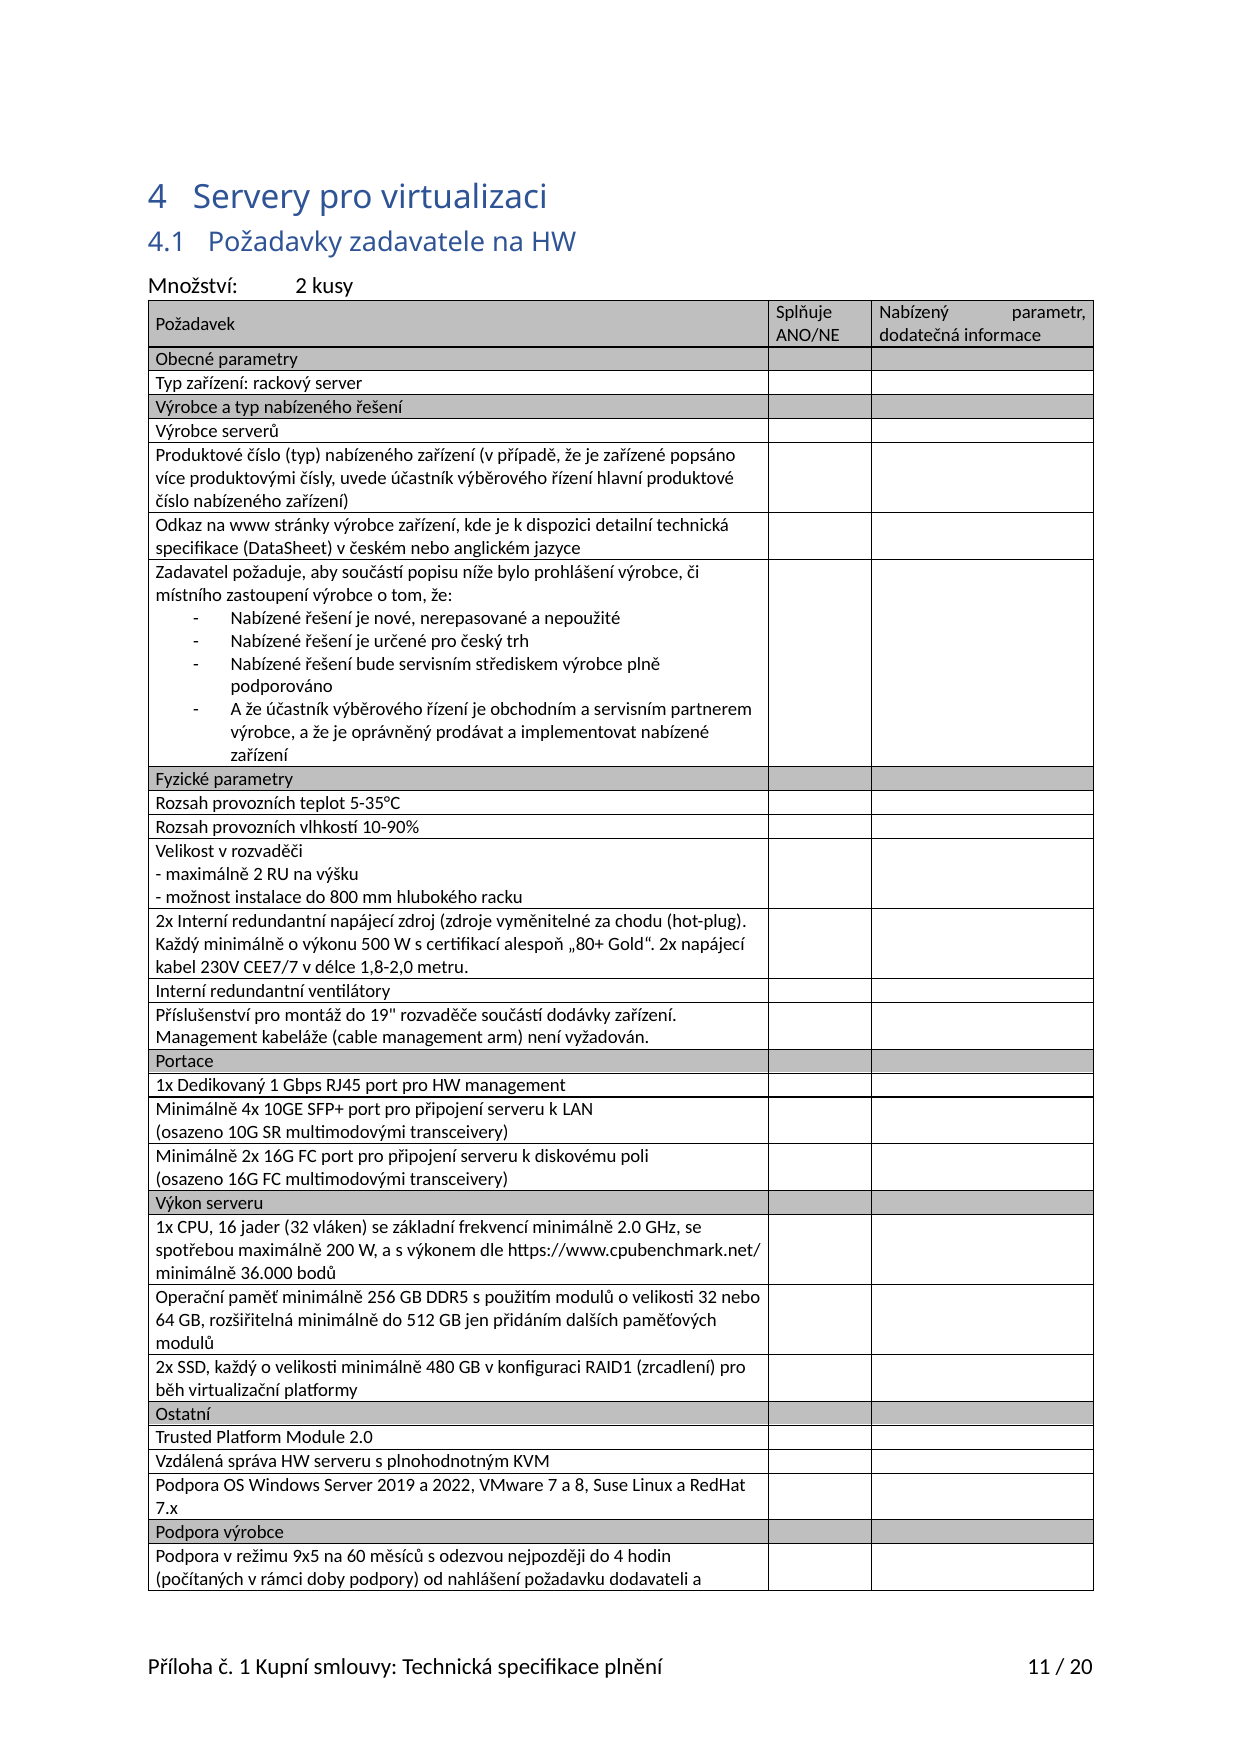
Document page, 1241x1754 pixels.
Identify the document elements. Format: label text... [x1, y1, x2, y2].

table_cell [872, 1355, 1093, 1401]
subtitle Servery pro virtualizaci [148, 173, 1093, 218]
table_cell [769, 1520, 871, 1543]
table_cell [769, 513, 871, 559]
table_cell [769, 815, 871, 838]
table_cell [872, 791, 1093, 814]
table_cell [149, 1544, 768, 1590]
table_cell 2x Interní redundantní napájecí zdroj (zdroje vyměnitelné za chodu (hot-plug). Každý minimálně o výkonu 500 W s certifikací alespoň „80+ Gold“. 2x napájecí kabel 230V CEE7/7 v délce 1,8-2,0 metru. [149, 909, 768, 978]
table_cell [769, 348, 871, 370]
table_cell [872, 1450, 1093, 1472]
table_cell [872, 1520, 1093, 1543]
table_cell [769, 1074, 871, 1096]
table_cell Rozsah provozních teplot 5-35°C [149, 791, 768, 814]
table_cell [769, 1474, 871, 1519]
table_cell [872, 839, 1093, 908]
table_cell [872, 1215, 1093, 1284]
table_cell [769, 371, 871, 394]
table_cell [872, 1098, 1093, 1143]
table_cell [872, 979, 1093, 1002]
table_cell Ostatní [149, 1402, 768, 1424]
subtitle Požadavky zadavatele na HW [148, 222, 1093, 259]
table_cell [769, 1191, 871, 1214]
table_cell [769, 1426, 871, 1448]
table_cell [872, 1144, 1093, 1190]
table_cell [872, 815, 1093, 838]
table_cell [769, 839, 871, 908]
table_cell [769, 1450, 871, 1472]
table_cell [872, 1402, 1093, 1424]
table_cell Výrobce serverů [149, 419, 768, 442]
table_cell [872, 513, 1093, 559]
table_cell Minimálně 4x 10GE SFP+ port pro připojení serveru k LAN (osazeno 10G SR multimodovými transceivery) [149, 1098, 768, 1143]
table_cell [872, 348, 1093, 370]
table_cell [872, 560, 1093, 766]
table_cell [769, 395, 871, 418]
table_cell Odkaz na www stránky výrobce zařízení, kde je k dispozici detailní technická specifikace (DataSheet) v českém nebo anglickém jazyce [149, 513, 768, 559]
table_cell [872, 1074, 1093, 1096]
table_cell 1x CPU, 16 jader (32 vláken) se základní frekvencí minimálně 2.0 GHz, se spotřebou maximálně 200 W, a s výkonem dle https://www.cpubenchmark.net/ minimálně 36.000 bodů [149, 1215, 768, 1284]
table_cell [872, 1426, 1093, 1448]
table_cell [769, 443, 871, 512]
table_cell [769, 1544, 871, 1590]
table_cell [872, 1191, 1093, 1214]
table_cell Obecné parametry [149, 348, 768, 370]
table_cell [872, 443, 1093, 512]
table_cell [872, 1003, 1093, 1048]
table_cell 1x Dedikovaný 1 Gbps RJ45 port pro HW management [149, 1074, 768, 1096]
table_cell Vzdálená správa HW serveru s plnohodnotným KVM [149, 1450, 768, 1472]
table_cell [769, 909, 871, 978]
table_cell [769, 419, 871, 442]
table_cell [872, 419, 1093, 442]
table_cell [872, 371, 1093, 394]
table_cell [769, 1402, 871, 1424]
table_cell [769, 1098, 871, 1143]
table_cell Trusted Platform Module 2.0 [149, 1426, 768, 1448]
table_header Splňuje ANO/NE [769, 301, 871, 346]
table_cell Fyzické parametry [149, 767, 768, 790]
table_cell Minimálně 2x 16G FC port pro připojení serveru k diskovému poli (osazeno 16G FC multimodovými transceivery) [149, 1144, 768, 1190]
table_cell [769, 791, 871, 814]
table_cell Příslušenství pro montáž do 19" rozvaděče součástí dodávky zařízení. Management kabeláže (cable management arm) není vyžadován. [149, 1003, 768, 1048]
table_cell Operační paměť minimálně 256 GB DDR5 s použitím modulů o velikosti 32 nebo 64 GB, rozšiřitelná minimálně do 512 GB jen přidáním dalších paměťových modulů [149, 1285, 768, 1354]
table_cell Produktové číslo (typ) nabízeného zařízení (v případě, že je zařízené popsáno více produktovými čísly, uvede účastník výběrového řízení hlavní produktové číslo nabízeného zařízení) [149, 443, 768, 512]
table_cell Velikost v rozvaděči - maximálně 2 RU na výšku - možnost instalace do 800 mm hlubokého racku [149, 839, 768, 908]
table_cell 2x SSD, každý o velikosti minimálně 480 GB v konfiguraci RAID1 (zrcadlení) pro běh virtualizační platformy [149, 1355, 768, 1401]
table_cell [872, 1285, 1093, 1354]
table_cell [769, 1050, 871, 1072]
table_cell [769, 979, 871, 1002]
table_cell [769, 1215, 871, 1284]
text Množství: 2 kusy [148, 272, 1093, 299]
table_cell [769, 1144, 871, 1190]
table_header Nabízený parametr, dodatečná informace [872, 301, 1093, 346]
table_cell Výkon serveru [149, 1191, 768, 1214]
table_cell [769, 1355, 871, 1401]
table_cell [872, 395, 1093, 418]
table_cell [769, 560, 871, 766]
table_cell [872, 1050, 1093, 1072]
table_cell [872, 1474, 1093, 1519]
table_cell [872, 1544, 1093, 1590]
table_cell [769, 1003, 871, 1048]
table_cell [769, 1285, 871, 1354]
table_cell [769, 767, 871, 790]
table_cell Rozsah provozních vlhkostí 10-90% [149, 815, 768, 838]
table_cell Výrobce a typ nabízeného řešení [149, 395, 768, 418]
table_cell Interní redundantní ventilátory [149, 979, 768, 1002]
table_cell Typ zařízení: rackový server [149, 371, 768, 394]
table_cell Podpora výrobce [149, 1520, 768, 1543]
table_cell Podpora OS Windows Server 2019 a 2022, VMware 7 a 8, Suse Linux a RedHat 7.x [149, 1474, 768, 1519]
table_cell Zadavatel požaduje, aby součástí popisu níže bylo prohlášení výrobce, či místního zastoupení výrobce o tom, že: Nabízené řešení je nové, nerepasované a nepoužité Nabízené řešení je určené pro český trh Nabízené řešení bude servisním střediskem výrobce plně podporováno A že účastník výběrového řízení je obchodním a servisním partnerem výrobce, a že je oprávněný prodávat a implementovat nabízené zařízení [149, 560, 768, 766]
table_header Požadavek [149, 301, 768, 346]
table_cell Portace [149, 1050, 768, 1072]
table_cell [872, 909, 1093, 978]
table_cell [872, 767, 1093, 790]
